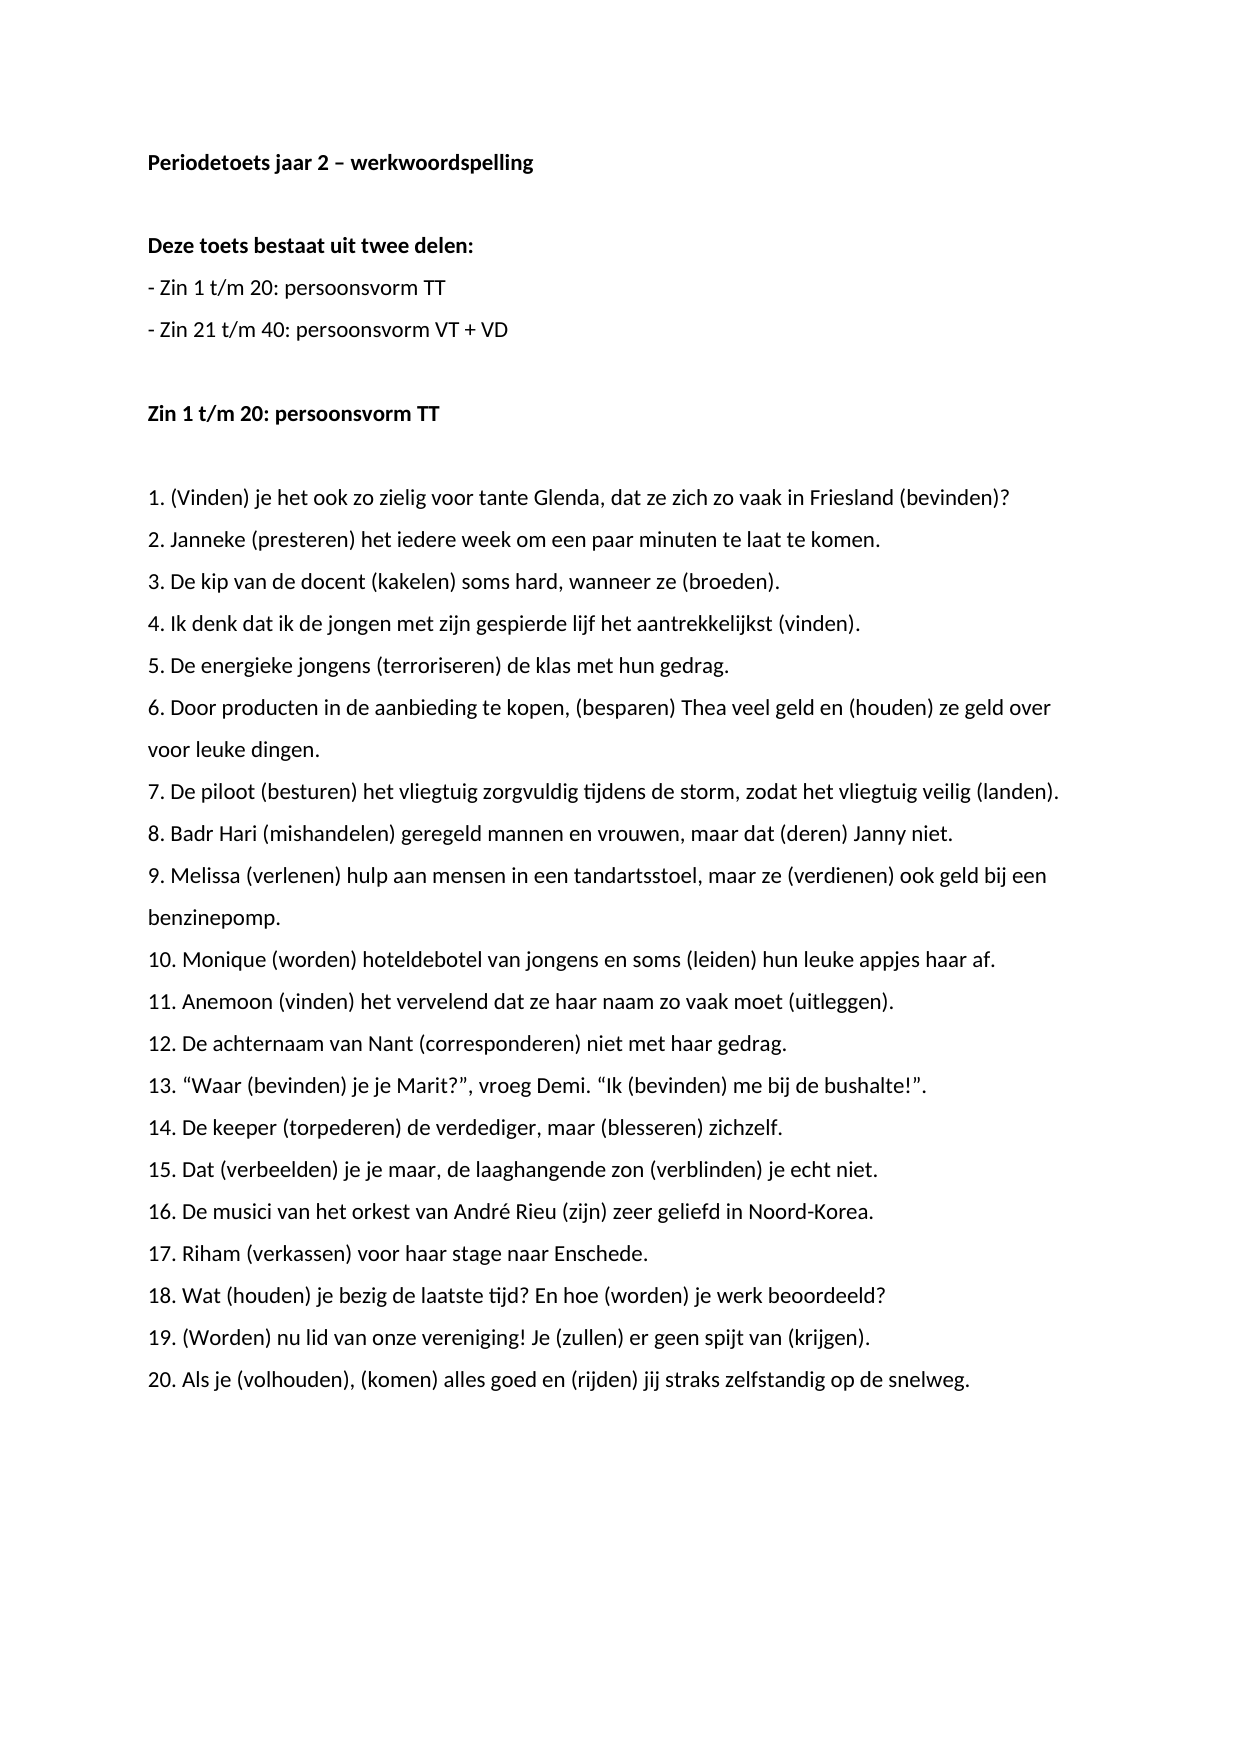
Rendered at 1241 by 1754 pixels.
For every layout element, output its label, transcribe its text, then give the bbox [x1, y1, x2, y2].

text Periodetoets jaar 2 – werkwoordspelling Deze toets bestaat uit twee delen: - Zin 1 t/m 20: persoonsvorm TT - Zin 21 t/m 40: persoonsvorm VT + VD Zin 1 t/m 20: persoonsvorm TT 1. (Vinden) je het ook zo zielig voor tante Glenda, dat ze zich zo vaak in Friesland (bevinden)? 2. Janneke (presteren) het iedere week om een paar minuten te laat te komen. 3. De kip van de docent (kakelen) soms hard, wanneer ze (broeden). 4. Ik denk dat ik de jongen met zijn gespierde lijf het aantrekkelijkst (vinden). 5. De energieke jongens (terroriseren) de klas met hun gedrag. 6. Door producten in de aanbieding te kopen, (besparen) Thea veel geld en (houden) ze geld over voor leuke dingen. 7. De piloot (besturen) het vliegtuig zorgvuldig tijdens de storm, zodat het vliegtuig veilig (landen). 8. Badr Hari (mishandelen) geregeld mannen en vrouwen, maar dat (deren) Janny niet. 9. Melissa (verlenen) hulp aan mensen in een tandartsstoel, maar ze (verdienen) ook geld bij een benzinepomp. 10. Monique (worden) hoteldebotel van jongens en soms (leiden) hun leuke appjes haar af. 11. Anemoon (vinden) het vervelend dat ze haar naam zo vaak moet (uitleggen). 12. De achternaam van Nant (corresponderen) niet met haar gedrag. 13. “Waar (bevinden) je je Marit?”, vroeg Demi. “Ik (bevinden) me bij de bushalte!”. 14. De keeper (torpederen) de verdediger, maar (blesseren) zichzelf. 15. Dat (verbeelden) je je maar, de laaghangende zon (verblinden) je echt niet. 16. De musici van het orkest van André Rieu (zijn) zeer geliefd in Noord-Korea. 17. Riham (verkassen) voor haar stage naar Enschede. 18. Wat (houden) je bezig de laatste tijd? En hoe (worden) je werk beoordeeld? 19. (Worden) nu lid van onze vereniging! Je (zullen) er geen spijt van (krijgen). 20. Als je (volhouden), (komen) alles goed en (rijden) jij straks zelfstandig op de snelweg. [148, 148, 1093, 1435]
